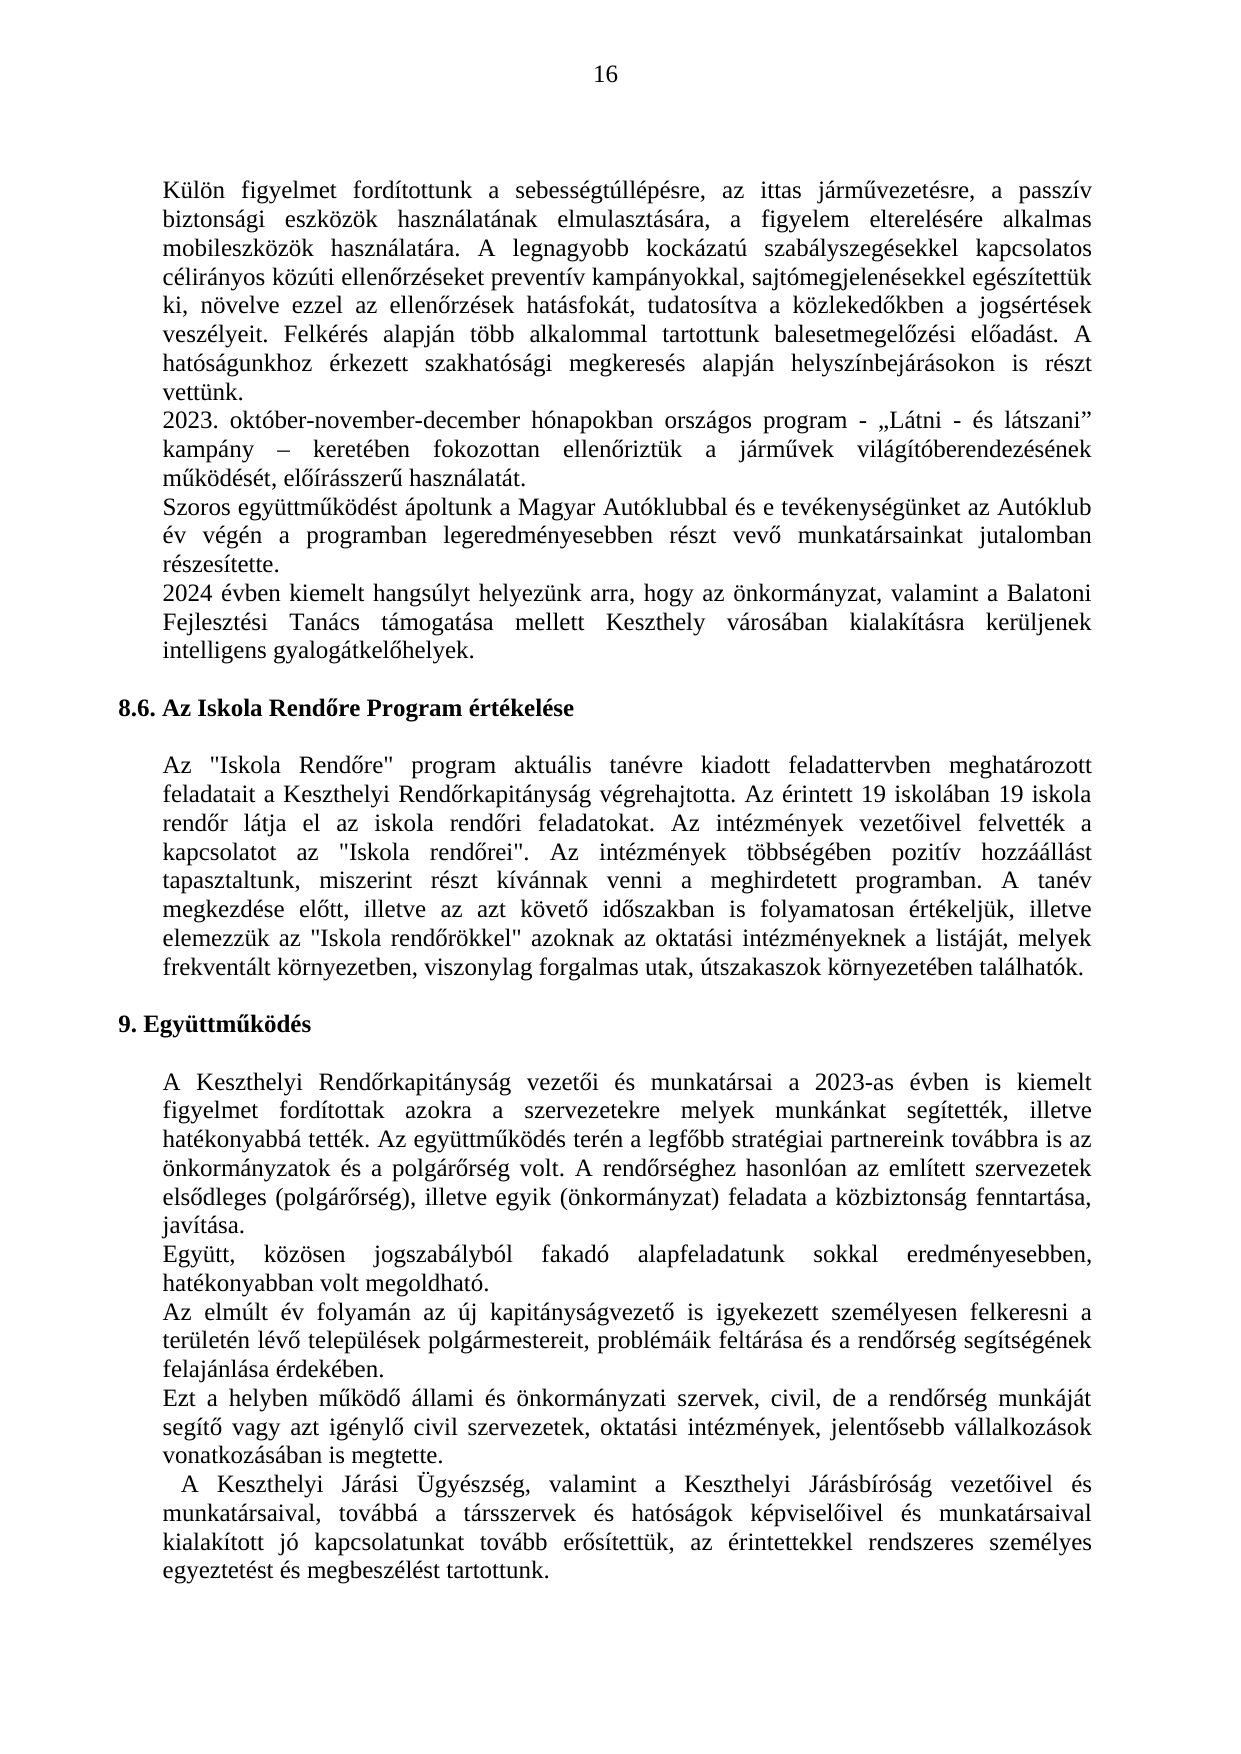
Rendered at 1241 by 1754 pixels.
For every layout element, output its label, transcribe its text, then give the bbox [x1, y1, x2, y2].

text 2023. október-november-december hónapokban országos program - „Látni - és látszani” kampány – keretében fokozottan ellenőriztük a járművek világítóberendezésének működését, előírásszerű használatát. [162, 406, 1092, 492]
text Együtt, közösen jogszabályból fakadó alapfeladatunk sokkal eredményesebben, hatékonyabban volt megoldható. [162, 1239, 1092, 1297]
text Ezt a helyben működő állami és önkormányzati szervek, civil, de a rendőrség munkáját segítő vagy azt igénylő civil szervezetek, oktatási intézmények, jelentősebb vállalkozások vonatkozásában is megtette. [162, 1383, 1092, 1469]
text 8.6. Az Iskola Rendőre Program értékelése [118, 693, 1092, 722]
text Szoros együttműködést ápoltunk a Magyar Autóklubbal és e tevékenységünket az Autóklub év végén a programban legeredményesebben részt vevő munkatársainkat jutalomban részesítette. [162, 492, 1092, 578]
list 9. Együttműködés [118, 1009, 1093, 1038]
text A Keszthelyi Rendőrkapitányság vezetői és munkatársai a 2023-as évben is kiemelt figyelmet fordítottak azokra a szervezetekre melyek munkánkat segítették, illetve hatékonyabbá tették. Az együttműködés terén a legfőbb stratégiai partnereink továbbra is az önkormányzatok és a polgárőrség volt. A rendőrséghez hasonlóan az említett szervezetek elsődleges (polgárőrség), illetve egyik (önkormányzat) feladata a közbiztonság fenntartása, javítása. [162, 1067, 1092, 1239]
text Külön figyelmet fordítottunk a sebességtúllépésre, az ittas járművezetésre, a passzív biztonsági eszközök használatának elmulasztására, a figyelem elterelésére alkalmas mobileszközök használatára. A legnagyobb kockázatú szabályszegésekkel kapcsolatos célirányos közúti ellenőrzéseket preventív kampányokkal, sajtómegjelenésekkel egészítettük ki, növelve ezzel az ellenőrzések hatásfokát, tudatosítva a közlekedőkben a jogsértések veszélyeit. Felkérés alapján több alkalommal tartottunk balesetmegelőzési előadást. A hatóságunkhoz érkezett szakhatósági megkeresés alapján helyszínbejárásokon is részt vettünk. [162, 176, 1092, 406]
text Az "Iskola Rendőre" program aktuális tanévre kiadott feladattervben meghatározott feladatait a Keszthelyi Rendőrkapitányság végrehajtotta. Az érintett 19 iskolában 19 iskola rendőr látja el az iskola rendőri feladatokat. Az intézmények vezetőivel felvették a kapcsolatot az "Iskola rendőrei". Az intézmények többségében pozitív hozzáállást tapasztaltunk, miszerint részt kívánnak venni a meghirdetett programban. A tanév megkezdése előtt, illetve az azt követő időszakban is folyamatosan értékeljük, illetve elemezzük az "Iskola rendőrökkel" azoknak az oktatási intézményeknek a listáját, melyek frekventált környezetben, viszonylag forgalmas utak, útszakaszok környezetében találhatók. [162, 751, 1092, 981]
text A Keszthelyi Járási Ügyészség, valamint a Keszthelyi Járásbíróság vezetőivel és munkatársaival, továbbá a társszervek és hatóságok képviselőivel és munkatársaival kialakított jó kapcsolatunkat tovább erősítettük, az érintettekkel rendszeres személyes egyeztetést és megbeszélést tartottunk. [162, 1469, 1092, 1584]
text 2024 évben kiemelt hangsúlyt helyezünk arra, hogy az önkormányzat, valamint a Balatoni Fejlesztési Tanács támogatása mellett Keszthely városában kialakításra kerüljenek intelligens gyalogátkelőhelyek. [162, 578, 1092, 664]
text Az elmúlt év folyamán az új kapitányságvezető is igyekezett személyesen felkeresni a területén lévő települések polgármestereit, problémáik feltárása és a rendőrség segítségének felajánlása érdekében. [162, 1297, 1092, 1383]
